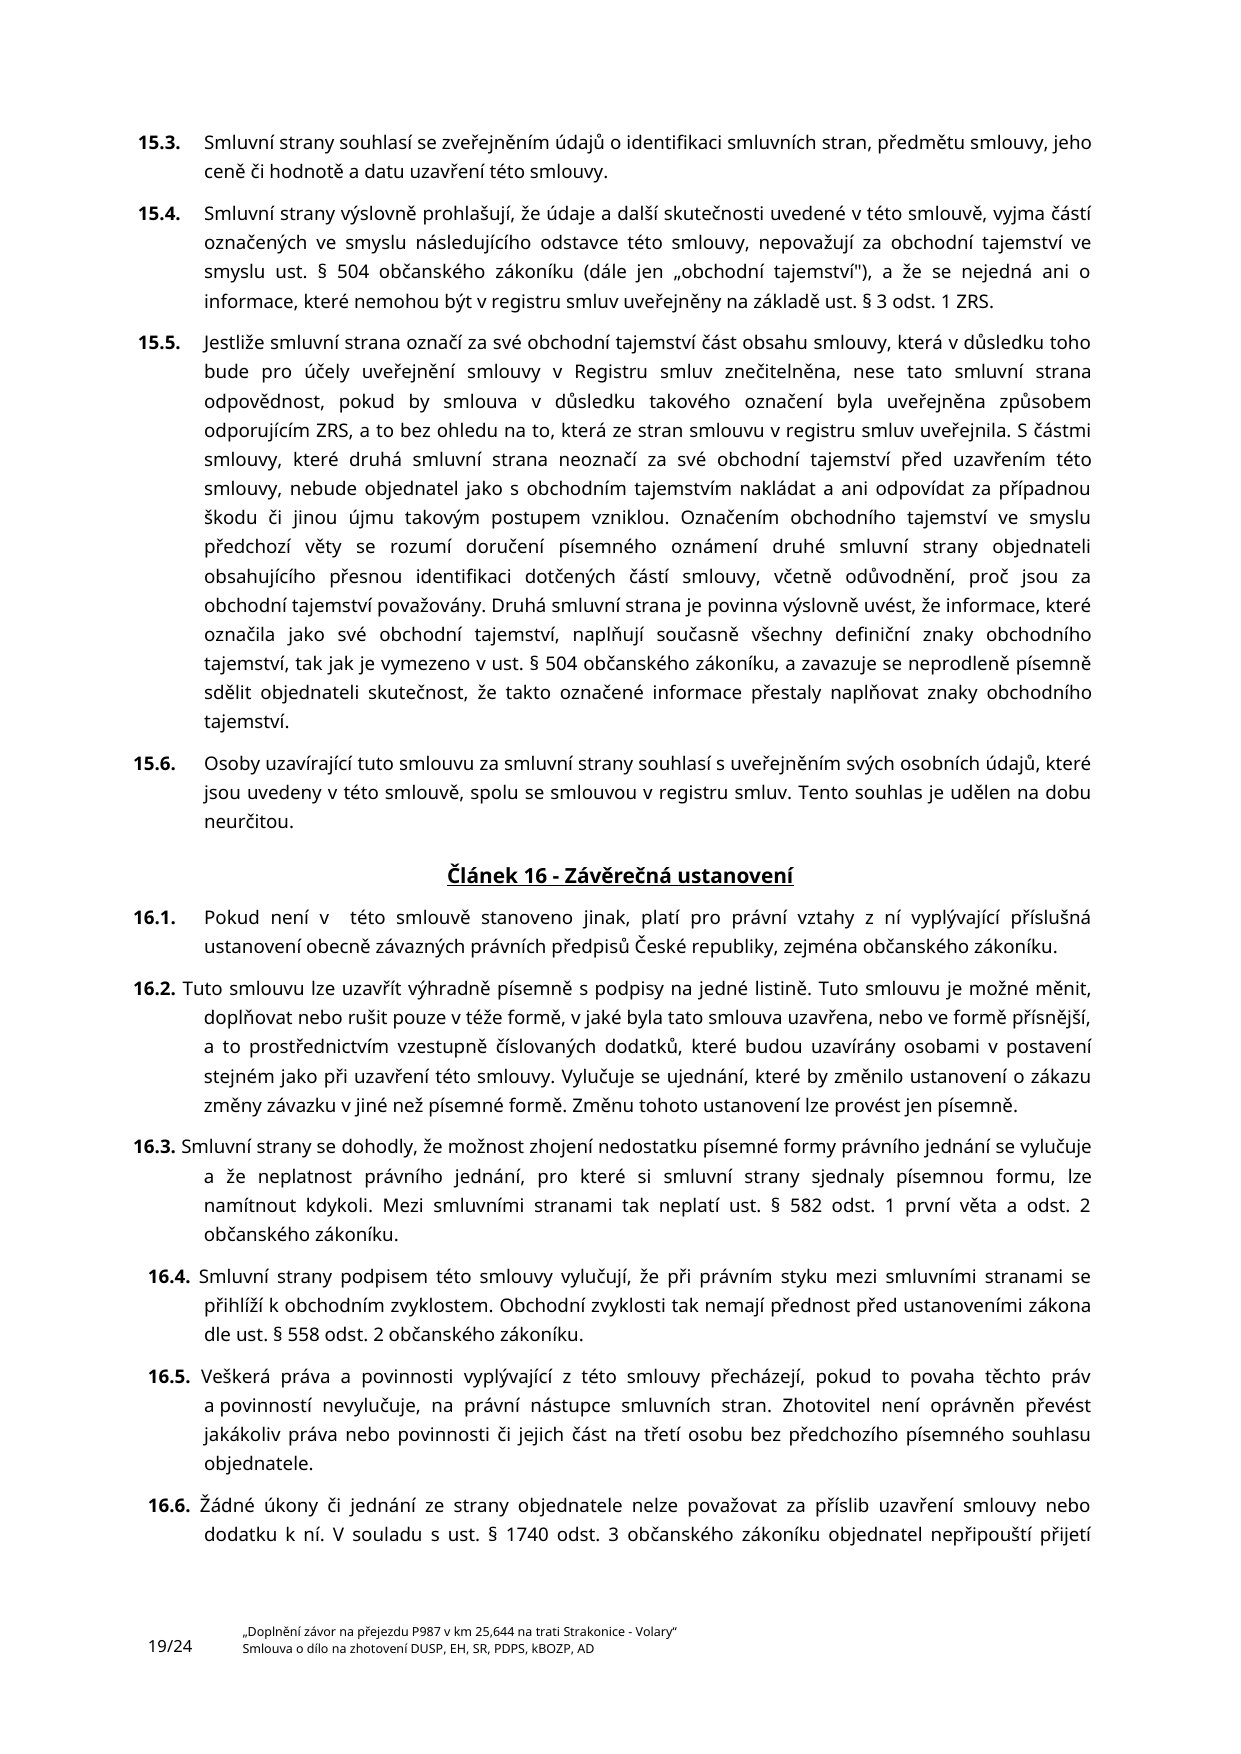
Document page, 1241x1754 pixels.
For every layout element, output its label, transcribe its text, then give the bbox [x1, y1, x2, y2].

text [148, 1489, 1092, 1547]
subtitle Článek 16 - Závěrečná ustanovení [148, 860, 1092, 889]
text 16.4. Smluvní strany podpisem této smlouvy vylučují, že při právním styku mezi smluvními stranami se přihlíží k obchodním zvyklostem. Obchodní zvyklosti tak nemají přednost před ustanoveními zákona dle ust. § 558 odst. 2 občanského zákoníku. [148, 1260, 1092, 1347]
text 16.2. Tuto smlouvu lze uzavřít výhradně písemně s podpisy na jedné listině. Tuto smlouvu je možné měnit, doplňovat nebo rušit pouze v téže formě, v jaké byla tato smlouva uzavřena, nebo ve formě přísnější, a to prostřednictvím vzestupně číslovaných dodatků, které budou uzavírány osobami v postavení stejném jako při uzavření této smlouvy. Vylučuje se ujednání, které by změnilo ustanovení o zákazu změny závazku v jiné než písemné formě. Změnu tohoto ustanovení lze provést jen písemně. [133, 972, 1092, 1118]
text 15.3. Smluvní strany souhlasí se zveřejněním údajů o identifikaci smluvních stran, předmětu smlouvy, jeho ceně či hodnotě a datu uzavření této smlouvy. [133, 126, 1092, 185]
text 15.4. Smluvní strany výslovně prohlašují, že údaje a další skutečnosti uvedené v této smlouvě, vyjma částí označených ve smyslu následujícího odstavce této smlouvy, nepovažují za obchodní tajemství ve smyslu ust. § 504 občanského zákoníku (dále jen „obchodní tajemství"), a že se nejedná ani o informace, které nemohou být v registru smluv uveřejněny na základě ust. § 3 odst. 1 ZRS. [133, 197, 1092, 314]
text 16.1. Pokud není v této smlouvě stanoveno jinak, platí pro právní vztahy z ní vyplývající příslušná ustanovení obecně závazných právních předpisů České republiky, zejména občanského zákoníku. [133, 901, 1092, 960]
text 15.5. Jestliže smluvní strana označí za své obchodní tajemství část obsahu smlouvy, která v důsledku toho bude pro účely uveřejnění smlouvy v Registru smluv znečitelněna, nese tato smluvní strana odpovědnost, pokud by smlouva v důsledku takového označení byla uveřejněna způsobem odporujícím ZRS, a to bez ohledu na to, která ze stran smlouvu v registru smluv uveřejnila. S částmi smlouvy, které druhá smluvní strana neoznačí za své obchodní tajemství před uzavřením této smlouvy, nebude objednatel jako s obchodním tajemstvím nakládat a ani odpovídat za případnou škodu či jinou újmu takovým postupem vzniklou. Označením obchodního tajemství ve smyslu předchozí věty se rozumí doručení písemného oznámení druhé smluvní strany objednateli obsahujícího přesnou identifikaci dotčených částí smlouvy, včetně odůvodnění, proč jsou za obchodní tajemství považovány. Druhá smluvní strana je povinna výslovně uvést, že informace, které označila jako své obchodní tajemství, naplňují současně všechny definiční znaky obchodního tajemství, tak jak je vymezeno v ust. § 504 občanského zákoníku, a zavazuje se neprodleně písemně sdělit objednateli skutečnost, že takto označené informace přestaly naplňovat znaky obchodního tajemství. [133, 326, 1092, 735]
text 15.6. Osoby uzavírající tuto smlouvu za smluvní strany souhlasí s uveřejněním svých osobních údajů, které jsou uvedeny v této smlouvě, spolu se smlouvou v registru smluv. Tento souhlas je udělen na dobu neurčitou. [133, 747, 1092, 835]
text 16.5. Veškerá práva a povinnosti vyplývající z této smlouvy přecházejí, pokud to povaha těchto práv a povinností nevylučuje, na právní nástupce smluvních stran. Zhotovitel není oprávněn převést jakákoliv práva nebo povinnosti či jejich část na třetí osobu bez předchozího písemného souhlasu objednatele. [148, 1360, 1092, 1476]
text 16.3. Smluvní strany se dohodly, že možnost zhojení nedostatku písemné formy právního jednání se vylučuje a že neplatnost právního jednání, pro které si smluvní strany sjednaly písemnou formu, lze namítnout kdykoli. Mezi smluvními stranami tak neplatí ust. § 582 odst. 1 první věta a odst. 2 občanského zákoníku. [133, 1131, 1092, 1247]
